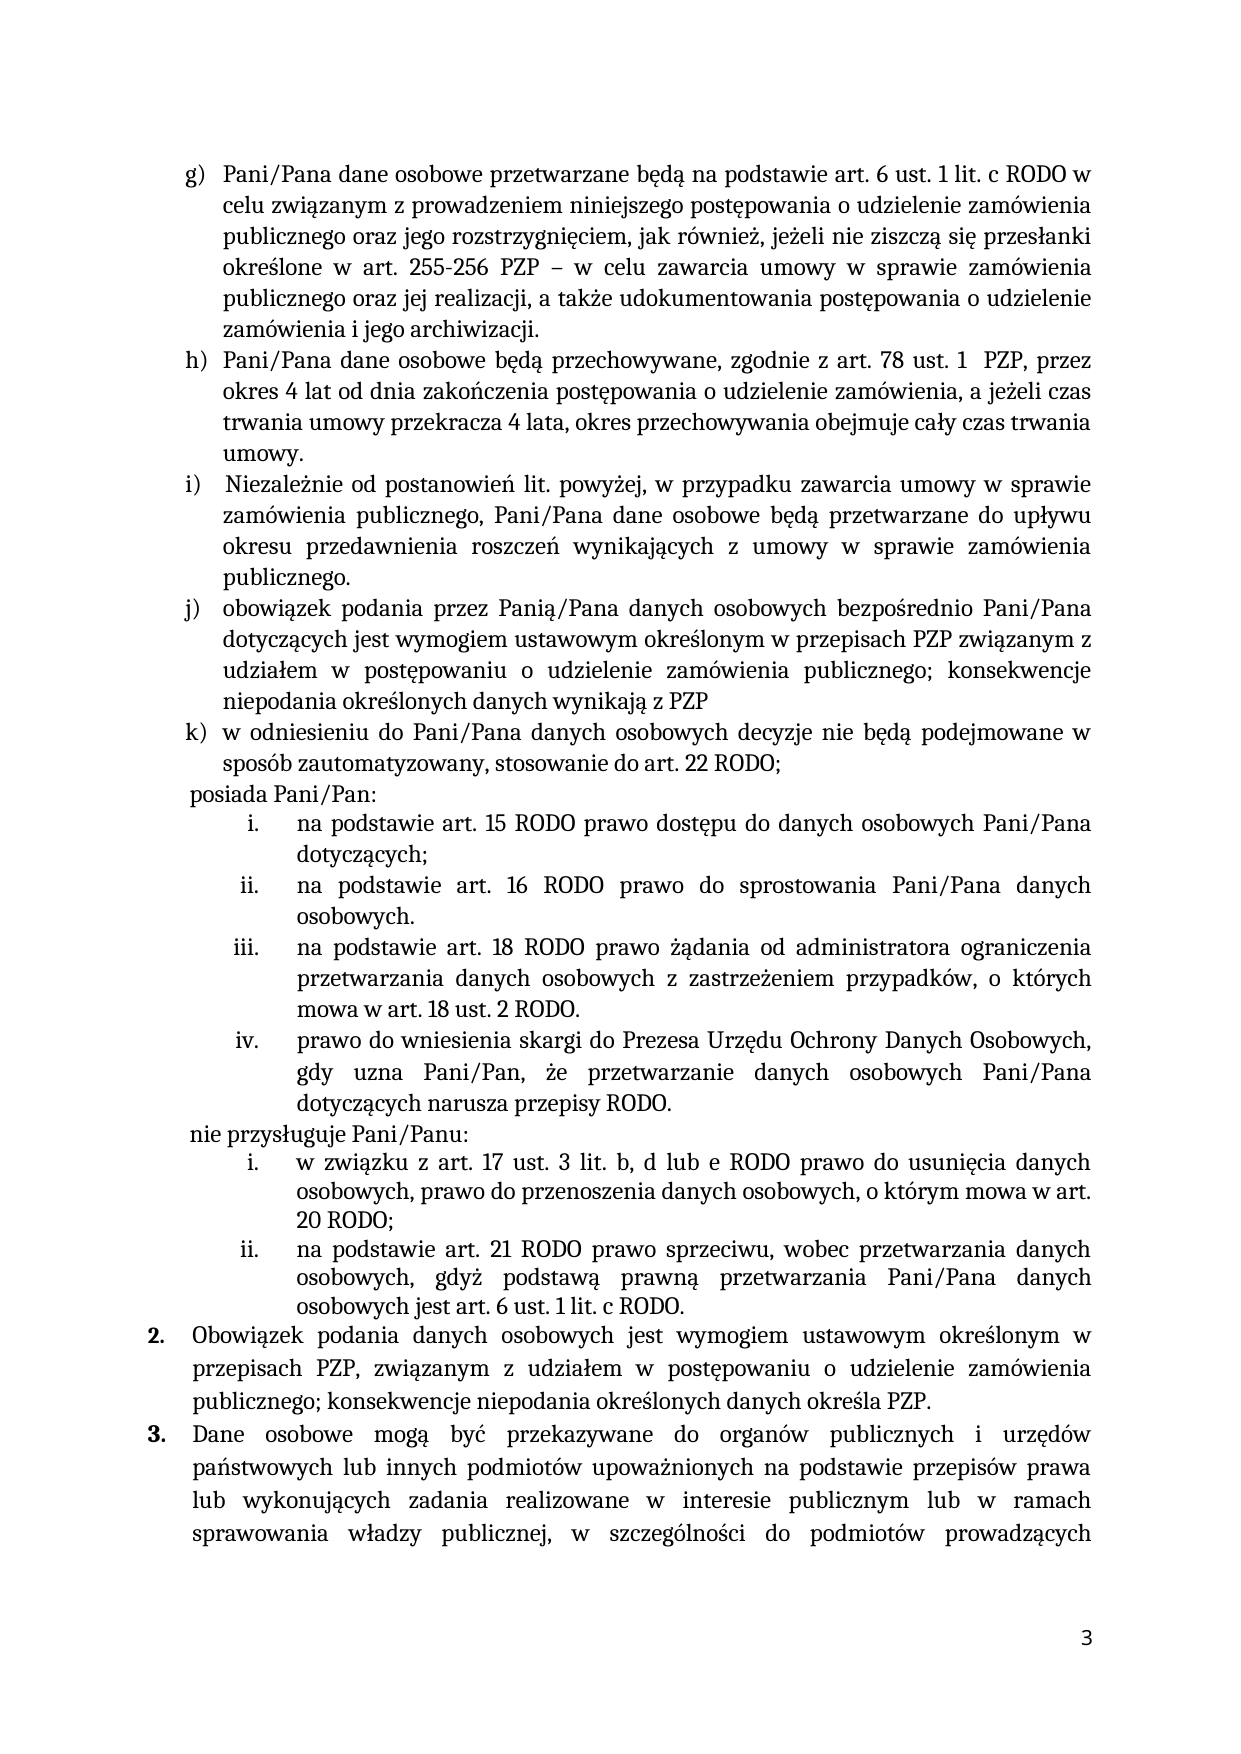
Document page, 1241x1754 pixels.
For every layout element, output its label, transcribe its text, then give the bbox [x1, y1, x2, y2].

list na podstawie art. 18 RODO prawo żądania od administratora ograniczenia przetwarzania danych osobowych z zastrzeżeniem przypadków, o których mowa w art. 18 ust. 2 RODO. [259, 933, 1092, 1024]
list Pani/Pana dane osobowe będą przechowywane, zgodnie z art. 78 ust. 1 PZP, przez okres 4 lat od dnia zakończenia postępowania o udzielenie zamówienia, a jeżeli czas trwania umowy przekracza 4 lata, okres przechowywania obejmuje cały czas trwania umowy. [185, 346, 1092, 468]
text posiada Pani/Pan: [148, 780, 1092, 809]
text nie przysługuje Pani/Panu: [185, 1119, 1092, 1148]
list Obowiązek podania danych osobowych jest wymogiem ustawowym określonym w przepisach PZP, związanym z udziałem w postępowaniu o udzielenie zamówienia publicznego; konsekwencje niepodania określonych danych określa PZP. [148, 1321, 1092, 1416]
list obowiązek podania przez Panią/Pana danych osobowych bezpośrednio Pani/Pana dotyczących jest wymogiem ustawowym określonym w przepisach PZP związanym z udziałem w postępowaniu o udzielenie zamówienia publicznego; konsekwencje niepodania określonych danych wynikają z PZP [185, 594, 1092, 716]
list na podstawie art. 15 RODO prawo dostępu do danych osobowych Pani/Pana dotyczących; [259, 809, 1092, 869]
list w odniesieniu do Pani/Pana danych osobowych decyzje nie będą podejmowane w sposób zautomatyzowany, stosowanie do art. 22 RODO; [185, 718, 1092, 778]
list na podstawie art. 16 RODO prawo do sprostowania Pani/Pana danych osobowych. [259, 871, 1092, 931]
list prawo do wniesienia skargi do Prezesa Urzędu Ochrony Danych Osobowych, gdy uzna Pani/Pan, że przetwarzanie danych osobowych Pani/Pana dotyczących narusza przepisy RODO. [259, 1026, 1092, 1117]
list Niezależnie od postanowień lit. powyżej, w przypadku zawarcia umowy w sprawie zamówienia publicznego, Pani/Pana dane osobowe będą przetwarzane do upływu okresu przedawnienia roszczeń wynikających z umowy w sprawie zamówienia publicznego. [185, 470, 1092, 592]
list w związku z art. 17 ust. 3 lit. b, d lub e RODO prawo do usunięcia danych osobowych, prawo do przenoszenia danych osobowych, o którym mowa w art. 20 RODO; [259, 1148, 1092, 1234]
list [148, 1420, 1092, 1548]
list Pani/Pana dane osobowe przetwarzane będą na podstawie art. 6 ust. 1 lit. c RODO w celu związanym z prowadzeniem niniejszego postępowania o udzielenie zamówienia publicznego oraz jego rozstrzygnięciem, jak również, jeżeli nie ziszczą się przesłanki określone w art. 255-256 PZP – w celu zawarcia umowy w sprawie zamówienia publicznego oraz jej realizacji, a także udokumentowania postępowania o udzielenie zamówienia i jego archiwizacji. [185, 159, 1092, 343]
list na podstawie art. 21 RODO prawo sprzeciwu, wobec przetwarzania danych osobowych, gdyż podstawą prawną przetwarzania Pani/Pana danych osobowych jest art. 6 ust. 1 lit. c RODO. [259, 1234, 1092, 1321]
